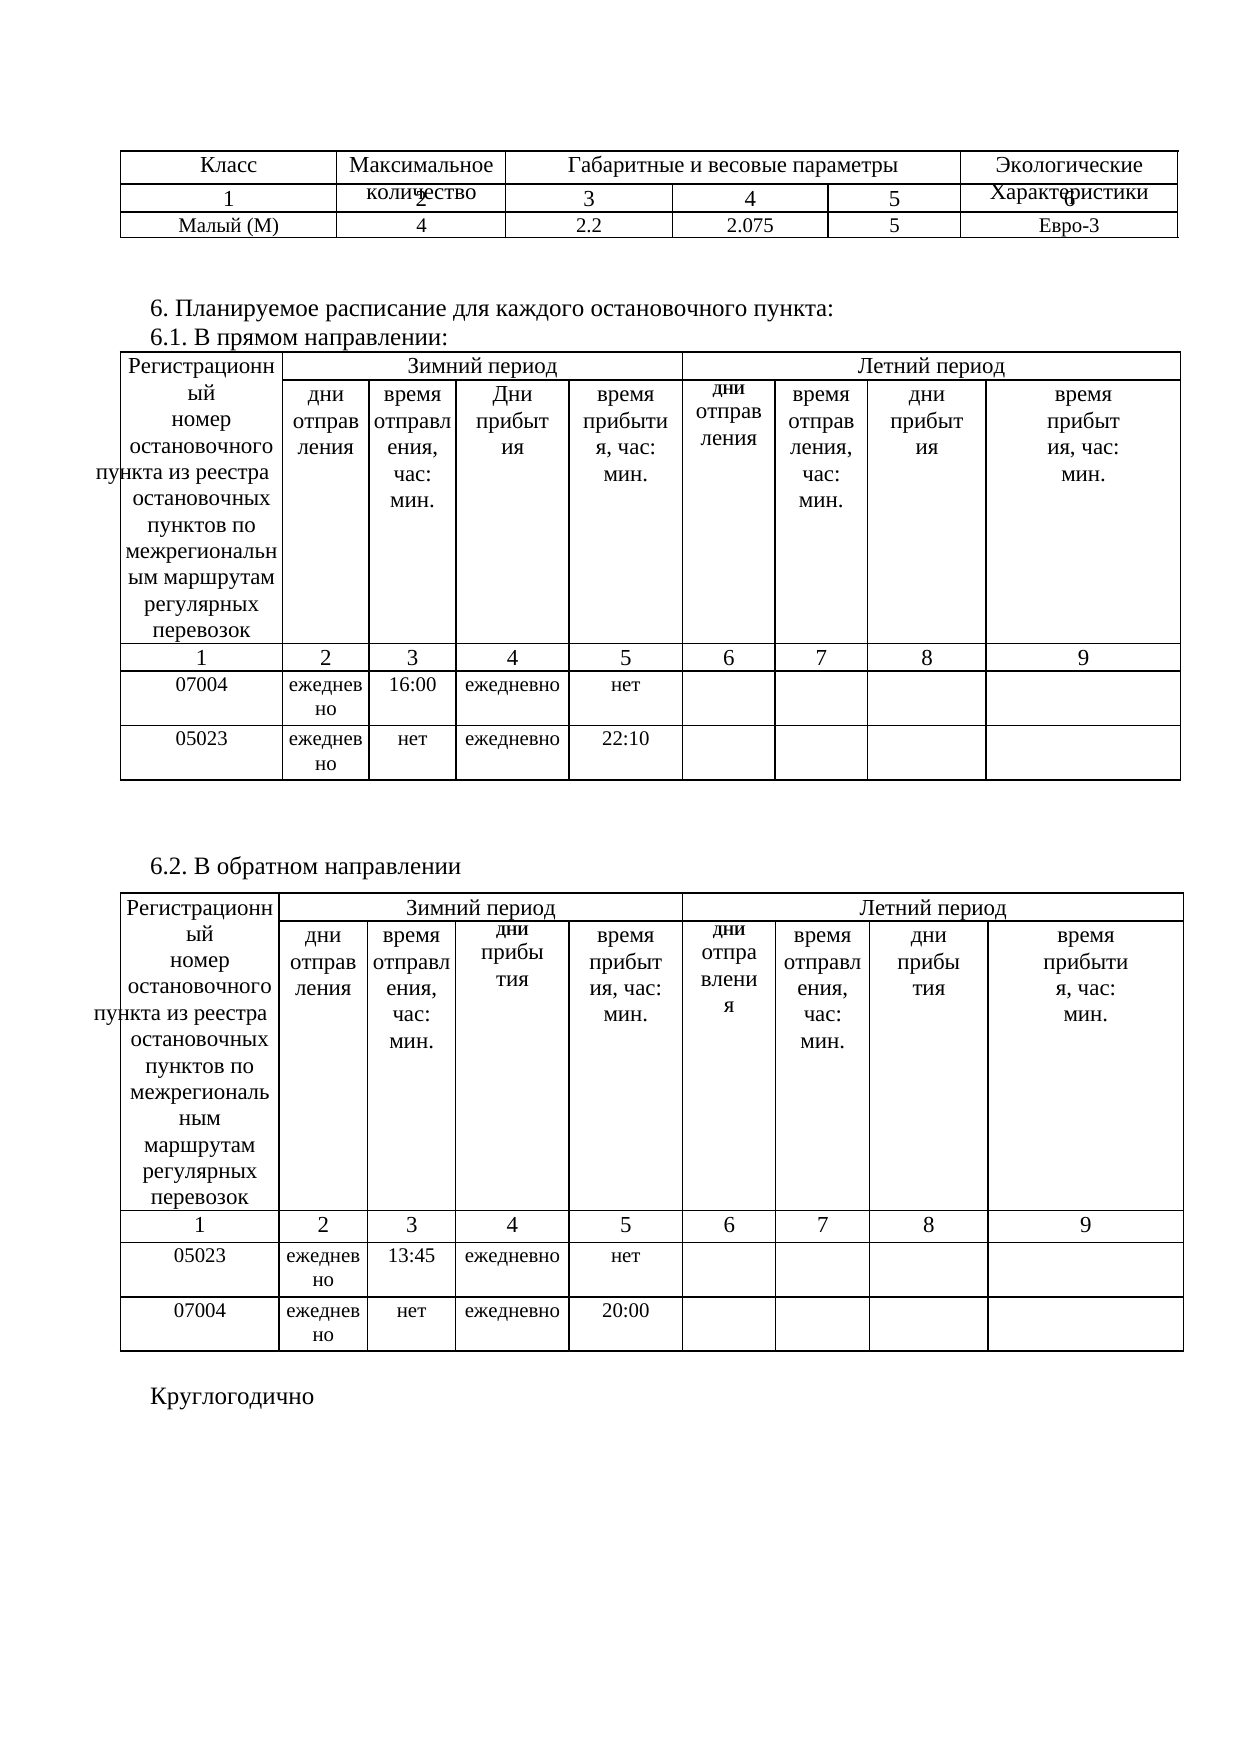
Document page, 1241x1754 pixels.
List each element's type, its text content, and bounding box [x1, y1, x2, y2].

table_cell нет [570, 672, 682, 725]
table_cell 3 [506, 185, 672, 211]
table_cell время прибыт ия, час: мин. [570, 922, 682, 1210]
table_cell 1 [121, 1211, 278, 1242]
table_cell 1 [121, 644, 282, 670]
table_cell [776, 726, 867, 779]
table_cell 07004 [121, 672, 282, 725]
table_cell [989, 1243, 1183, 1296]
table_cell 6 [683, 644, 774, 670]
table_cell ДНИ отправ ления [683, 381, 774, 642]
table_cell 7 [776, 644, 867, 670]
table_header Регистрационный номер остановочного пункта из реестра остановочных пунктов по межрегиональным маршрутам регулярных перевозок [121, 353, 282, 642]
table_header Класс [121, 152, 336, 183]
table_cell 2 [283, 644, 368, 670]
table_cell ежедневно [280, 1243, 367, 1296]
table_cell дни прибы тия [870, 922, 987, 1210]
table_cell [989, 1298, 1183, 1350]
table_cell [868, 672, 985, 725]
table_cell [683, 1298, 775, 1350]
table_cell [776, 672, 867, 725]
table_cell [868, 726, 985, 779]
table_cell 4 [337, 213, 505, 237]
table_cell [870, 1243, 987, 1296]
table_header Летний период [683, 894, 1183, 920]
table_cell ежедневно [457, 726, 568, 779]
table_cell ежедневно [283, 726, 368, 779]
table_cell [870, 1298, 987, 1350]
table_cell 8 [870, 1211, 987, 1242]
table_cell 5 [829, 185, 960, 211]
table_cell 2 [280, 1211, 367, 1242]
table_cell ДНИ отпра влени я [683, 922, 775, 1210]
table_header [961, 152, 1177, 183]
table_cell время прибыт ия, час: мин. [987, 381, 1180, 642]
table_cell [683, 672, 774, 725]
text 6. Планируемое расписание для каждого остановочного пункта: [150, 293, 1090, 322]
table_cell 7 [776, 1211, 869, 1242]
table_cell время прибыти я, час: мин. [989, 922, 1183, 1210]
table_cell 5 [570, 1211, 682, 1242]
table_cell нет [570, 1243, 682, 1296]
table_cell 07004 [121, 1298, 278, 1350]
table_cell 05023 [121, 1243, 278, 1296]
table_header Габаритные и весовые параметры [506, 152, 960, 183]
table_cell ДНИ прибы тия [456, 922, 568, 1210]
text Круглогодично [150, 1381, 1090, 1409]
table_cell нет [370, 726, 455, 779]
table_cell 05023 [121, 726, 282, 779]
table_cell ежедневно [457, 672, 568, 725]
table_cell [987, 672, 1180, 725]
table_cell 6 [961, 185, 1177, 211]
table_cell ежедневно [456, 1298, 568, 1350]
table_cell 4 [456, 1211, 568, 1242]
table_cell [776, 1243, 869, 1296]
table_cell ежедневно [456, 1243, 568, 1296]
table_cell [776, 1298, 869, 1350]
table_cell 20:00 [570, 1298, 682, 1350]
table_cell Евро-3 [961, 213, 1177, 237]
table_cell дни отправ ления [280, 922, 367, 1210]
table_cell 5 [570, 644, 682, 670]
table_cell 2.2 [506, 213, 672, 237]
table_cell 22:10 [570, 726, 682, 779]
table_cell 3 [368, 1211, 455, 1242]
table_cell 13:45 [368, 1243, 455, 1296]
table_cell время отправл ения, час: мин. [368, 922, 455, 1210]
table_cell 4 [457, 644, 568, 670]
table_cell дни прибыт ия [868, 381, 985, 642]
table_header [337, 152, 505, 183]
table_cell [683, 726, 774, 779]
table_cell время прибыти я, час: мин. [570, 381, 682, 642]
table_cell 2 [337, 185, 505, 211]
table_cell ежедневно [283, 672, 368, 725]
table_cell [987, 726, 1180, 779]
table_cell ежедневно [280, 1298, 367, 1350]
table_cell Малый (М) [121, 213, 336, 237]
table_cell 16:00 [370, 672, 455, 725]
table_cell время отправ ления, час: мин. [776, 381, 867, 642]
table_header Зимний период [283, 353, 682, 379]
table_cell 9 [989, 1211, 1183, 1242]
table_cell 2.075 [673, 213, 827, 237]
table_cell 4 [673, 185, 827, 211]
table_header Регистрационный номер остановочного пункта из реестра остановочных пунктов по межрегиональным маршрутам регулярных перевозок [121, 894, 278, 1210]
table_cell время отправл ения, час: мин. [776, 922, 869, 1210]
table_cell 9 [987, 644, 1180, 670]
table_cell Дни прибыт ия [457, 381, 568, 642]
text 6.2. В обратном направлении [150, 851, 1090, 879]
text 6.1. В прямом направлении: [150, 322, 1090, 351]
table_cell 1 [121, 185, 336, 211]
table_cell 3 [370, 644, 455, 670]
table_cell 8 [868, 644, 985, 670]
table_header Летний период [683, 353, 1180, 379]
table_cell время отправл ения, час: мин. [370, 381, 455, 642]
table_cell нет [368, 1298, 455, 1350]
table_cell [683, 1243, 775, 1296]
table_header Зимний период [280, 894, 682, 920]
table_cell 6 [683, 1211, 775, 1242]
table_cell дни отправ ления [283, 381, 368, 642]
table_cell 5 [829, 213, 960, 237]
